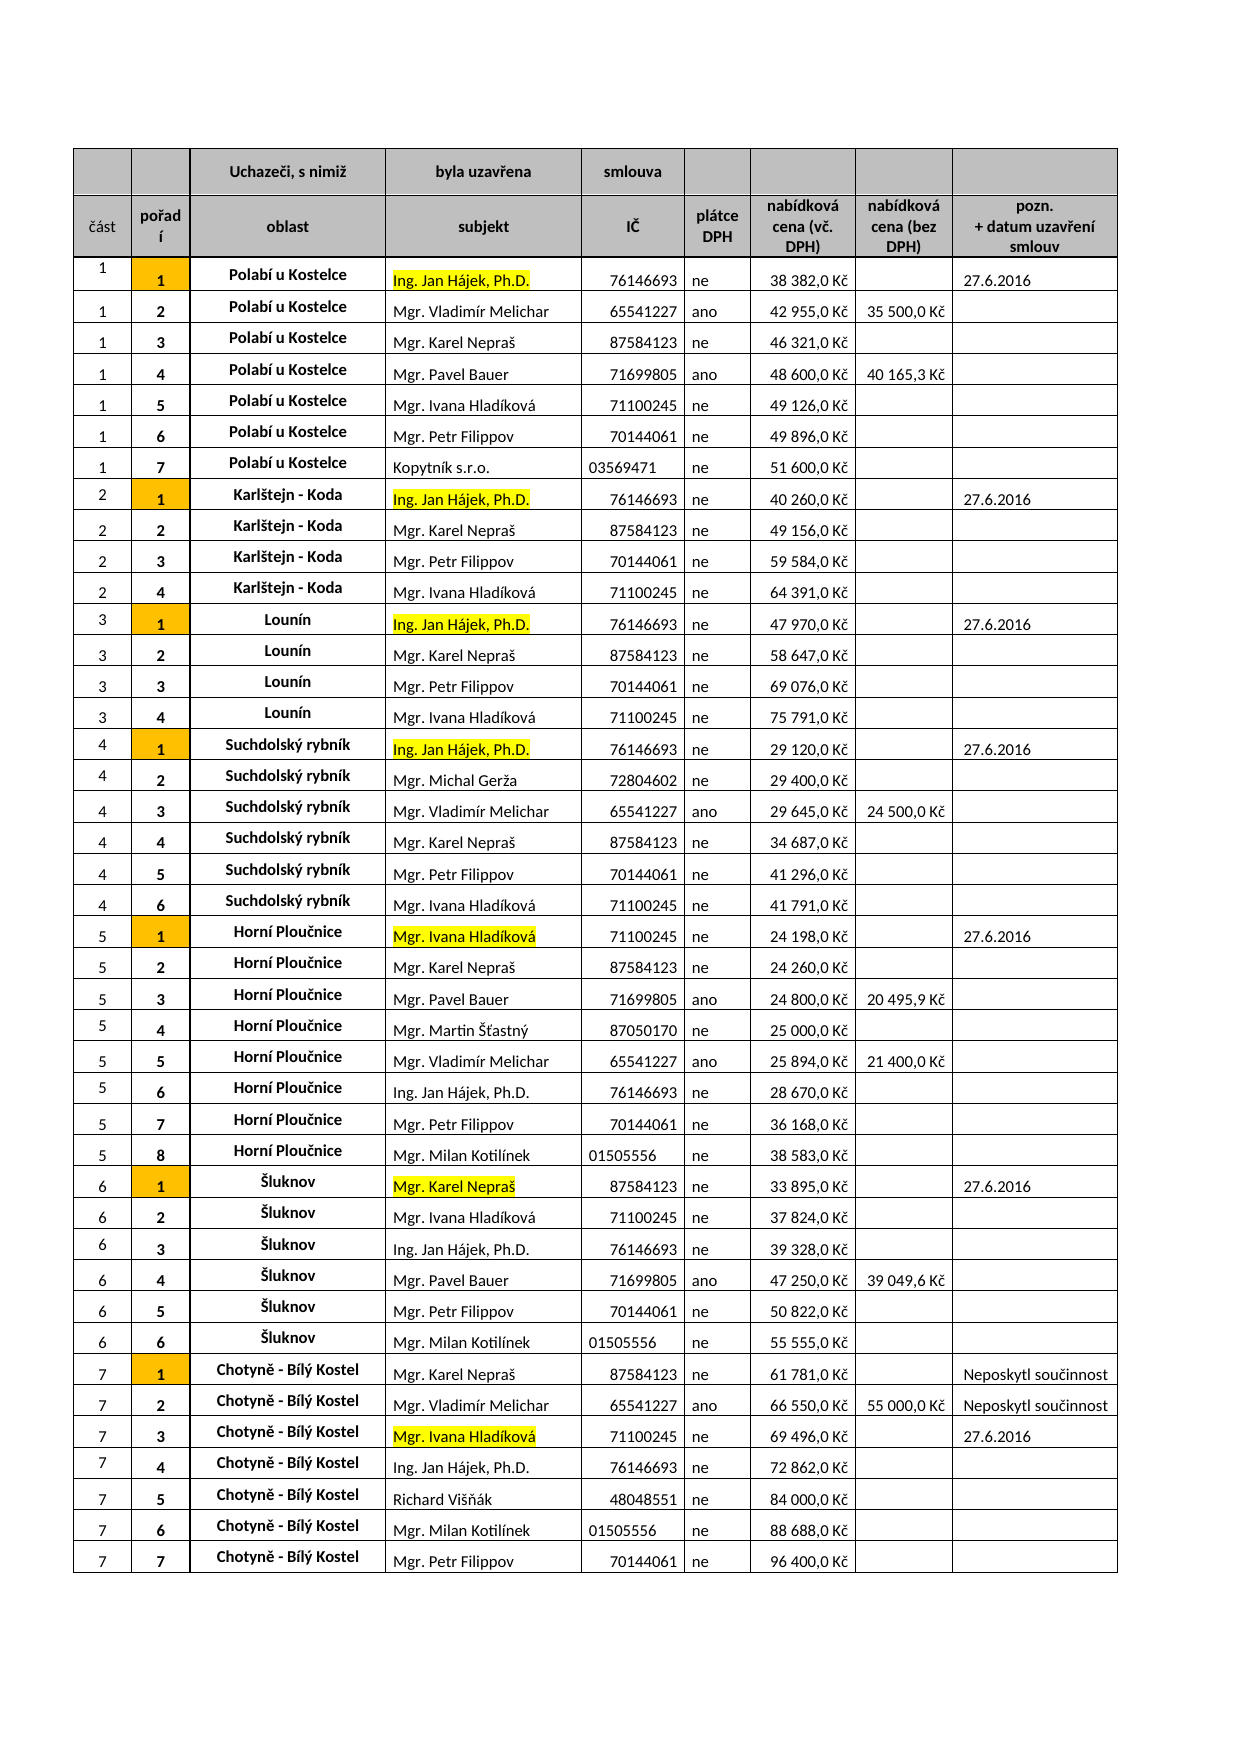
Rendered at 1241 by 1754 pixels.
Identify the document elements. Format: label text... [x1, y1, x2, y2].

table_cell 72 862,0 Kč [751, 1448, 855, 1478]
table_cell 7 [74, 1448, 131, 1478]
table_cell [856, 1291, 952, 1322]
table_cell 50 822,0 Kč [751, 1291, 855, 1322]
table_cell 46 321,0 Kč [751, 323, 855, 353]
table_cell 6 [132, 1510, 189, 1540]
table_cell 7 [74, 1385, 131, 1415]
table_cell [953, 1073, 1117, 1103]
table_header [74, 149, 131, 194]
table_cell 76146693 [582, 604, 684, 634]
table_cell Ing. Jan Hájek, Ph.D. [386, 1448, 581, 1478]
table_cell 4 [74, 791, 131, 822]
table_cell 2 [132, 948, 189, 978]
table_cell Mgr. Petr Filippov [386, 854, 581, 884]
table_cell [953, 885, 1117, 915]
table_cell 65541227 [582, 1385, 684, 1415]
table_cell 1 [132, 1354, 189, 1384]
table_cell 5 [74, 1073, 131, 1103]
table_cell Karlštejn - Koda [191, 479, 385, 509]
table_cell 01505556 [582, 1323, 684, 1353]
table_cell Mgr. Ivana Hladíková [386, 573, 581, 603]
table_cell [953, 1229, 1117, 1259]
table_cell Ing. Jan Hájek, Ph.D. [386, 258, 581, 290]
table_cell 1 [132, 729, 189, 759]
table_cell Šluknov [191, 1323, 385, 1353]
table_cell Lounín [191, 698, 385, 728]
table_cell [856, 541, 952, 572]
table_cell Horní Ploučnice [191, 1073, 385, 1103]
table_cell 69 076,0 Kč [751, 666, 855, 697]
table_cell 71100245 [582, 1198, 684, 1228]
table_cell Mgr. Milan Kotilínek [386, 1323, 581, 1353]
table_cell 7 [74, 1479, 131, 1509]
table_cell Mgr. Pavel Bauer [386, 354, 581, 384]
table_cell 6 [74, 1291, 131, 1322]
table_cell Mgr. Petr Filippov [386, 1541, 581, 1572]
table_cell [856, 885, 952, 915]
table_cell 27.6.2016 [953, 916, 1117, 947]
table_cell IČ [582, 196, 684, 256]
table_cell 41 791,0 Kč [751, 885, 855, 915]
table_cell [856, 1479, 952, 1509]
table_cell 24 800,0 Kč [751, 979, 855, 1009]
table_cell [856, 948, 952, 978]
table_cell 70144061 [582, 541, 684, 572]
table_cell 3 [132, 323, 189, 353]
table_cell [953, 666, 1117, 697]
table_cell 27.6.2016 [953, 258, 1117, 290]
table_cell Karlštejn - Koda [191, 573, 385, 603]
table_header smlouva [582, 149, 684, 194]
table_cell 4 [132, 1010, 189, 1040]
table_cell ne [685, 416, 750, 447]
table_cell 38 583,0 Kč [751, 1135, 855, 1165]
table_cell 1 [132, 479, 189, 509]
table_cell Mgr. Karel Nepraš [386, 510, 581, 540]
table_cell 76146693 [582, 1448, 684, 1478]
table_cell 75 791,0 Kč [751, 698, 855, 728]
table_cell [953, 354, 1117, 384]
table_cell ano [685, 979, 750, 1009]
table_cell 1 [74, 385, 131, 415]
table_cell 1 [132, 258, 189, 290]
table_cell 55 555,0 Kč [751, 1323, 855, 1353]
table_cell Šluknov [191, 1198, 385, 1228]
table_cell 61 781,0 Kč [751, 1354, 855, 1384]
table_cell 71100245 [582, 385, 684, 415]
table_cell Šluknov [191, 1291, 385, 1322]
table_cell 51 600,0 Kč [751, 448, 855, 478]
table_cell 7 [74, 1354, 131, 1384]
table_cell Chotyně - Bílý Kostel [191, 1479, 385, 1509]
table_cell ne [685, 1510, 750, 1540]
table_cell 3 [74, 635, 131, 665]
table_cell 49 156,0 Kč [751, 510, 855, 540]
table_cell 29 400,0 Kč [751, 760, 855, 790]
table_cell [953, 1448, 1117, 1478]
table_cell ne [685, 1135, 750, 1165]
table_cell Ing. Jan Hájek, Ph.D. [386, 729, 581, 759]
table_cell 4 [132, 823, 189, 853]
table_cell ne [685, 885, 750, 915]
table_cell Mgr. Michal Gerža [386, 760, 581, 790]
table_cell Mgr. Petr Filippov [386, 1291, 581, 1322]
table_cell [856, 1135, 952, 1165]
table_cell [953, 416, 1117, 447]
table_cell [953, 698, 1117, 728]
table_cell 71699805 [582, 1260, 684, 1290]
table_cell 4 [132, 1448, 189, 1478]
table_cell ne [685, 1416, 750, 1447]
table_cell ne [685, 1073, 750, 1103]
table_cell [953, 760, 1117, 790]
table_cell 5 [74, 1104, 131, 1134]
table_cell 71100245 [582, 573, 684, 603]
table_cell ne [685, 510, 750, 540]
table_cell ne [685, 1104, 750, 1134]
table_cell 6 [74, 1323, 131, 1353]
table_cell Horní Ploučnice [191, 916, 385, 947]
table_cell Mgr. Vladimír Melichar [386, 1385, 581, 1415]
table_cell 28 670,0 Kč [751, 1073, 855, 1103]
table_cell 6 [132, 416, 189, 447]
table_cell Horní Ploučnice [191, 979, 385, 1009]
table_cell Mgr. Karel Nepraš [386, 948, 581, 978]
table_cell ano [685, 791, 750, 822]
table_cell 4 [74, 885, 131, 915]
table_cell 2 [132, 1198, 189, 1228]
table_cell ne [685, 573, 750, 603]
table_cell [856, 1541, 952, 1572]
table_cell 71100245 [582, 885, 684, 915]
table_cell 59 584,0 Kč [751, 541, 855, 572]
table_cell [856, 823, 952, 853]
table_cell 4 [74, 854, 131, 884]
table_cell 5 [74, 916, 131, 947]
table_cell Ing. Jan Hájek, Ph.D. [386, 1229, 581, 1259]
table_cell ne [685, 760, 750, 790]
table_cell 70144061 [582, 1104, 684, 1134]
table_cell [856, 698, 952, 728]
table_cell [856, 1448, 952, 1478]
table_cell 7 [74, 1541, 131, 1572]
table_cell 2 [74, 573, 131, 603]
table_cell 4 [132, 698, 189, 728]
table_cell Mgr. Vladimír Melichar [386, 291, 581, 322]
table_cell Mgr. Karel Nepraš [386, 635, 581, 665]
table_cell 27.6.2016 [953, 479, 1117, 509]
table_cell ne [685, 729, 750, 759]
table_cell 29 645,0 Kč [751, 791, 855, 822]
table_cell 65541227 [582, 291, 684, 322]
table_cell ne [685, 323, 750, 353]
table_cell [856, 760, 952, 790]
table_cell [953, 1479, 1117, 1509]
table_cell 6 [132, 1323, 189, 1353]
table_cell 1 [132, 1166, 189, 1197]
table_cell 4 [74, 729, 131, 759]
table_cell 01505556 [582, 1510, 684, 1540]
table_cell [191, 1541, 385, 1572]
table_cell nabídková cena (vč. DPH) [751, 196, 855, 256]
table_cell Mgr. Karel Nepraš [386, 323, 581, 353]
table_cell 64 391,0 Kč [751, 573, 855, 603]
table_cell 71699805 [582, 979, 684, 1009]
table_cell 35 500,0 Kč [856, 291, 952, 322]
table_cell [856, 916, 952, 947]
table_cell [856, 1104, 952, 1134]
table_cell Šluknov [191, 1229, 385, 1259]
table_cell 4 [74, 760, 131, 790]
table_cell 47 970,0 Kč [751, 604, 855, 634]
table_cell ne [685, 1229, 750, 1259]
table_cell Chotyně - Bílý Kostel [191, 1354, 385, 1384]
table_cell 71100245 [582, 698, 684, 728]
table_cell 21 400,0 Kč [856, 1041, 952, 1072]
table_cell 6 [132, 1073, 189, 1103]
table_cell 27.6.2016 [953, 729, 1117, 759]
table_cell Mgr. Pavel Bauer [386, 1260, 581, 1290]
table_cell [953, 854, 1117, 884]
table_cell 5 [132, 1291, 189, 1322]
table_cell 5 [74, 948, 131, 978]
table_cell ne [685, 1354, 750, 1384]
table_header byla uzavřena [386, 149, 581, 194]
table_cell Horní Ploučnice [191, 1135, 385, 1165]
table_cell 2 [74, 510, 131, 540]
table_cell 49 126,0 Kč [751, 385, 855, 415]
table_cell Ing. Jan Hájek, Ph.D. [386, 604, 581, 634]
table_cell [856, 448, 952, 478]
table_cell 2 [132, 760, 189, 790]
table_cell [953, 1541, 1117, 1572]
table_cell 01505556 [582, 1135, 684, 1165]
table_cell Mgr. Petr Filippov [386, 1104, 581, 1134]
table_cell 42 955,0 Kč [751, 291, 855, 322]
table_cell [856, 1229, 952, 1259]
table_cell 03569471 [582, 448, 684, 478]
table_cell [953, 1323, 1117, 1353]
table_cell Chotyně - Bílý Kostel [191, 1416, 385, 1447]
table_cell ne [685, 823, 750, 853]
table_cell 1 [74, 354, 131, 384]
table_cell 1 [74, 258, 131, 290]
table_cell Horní Ploučnice [191, 1104, 385, 1134]
table_cell 76146693 [582, 1229, 684, 1259]
table_cell 38 382,0 Kč [751, 258, 855, 290]
table_cell 2 [74, 479, 131, 509]
table_cell Mgr. Milan Kotilínek [386, 1135, 581, 1165]
table_cell ano [685, 1041, 750, 1072]
table_cell 2 [74, 541, 131, 572]
table_cell ne [685, 541, 750, 572]
table_cell 71100245 [582, 1416, 684, 1447]
table_cell Neposkytl součinnost [953, 1354, 1117, 1384]
table_cell [856, 666, 952, 697]
table_cell ne [685, 1010, 750, 1040]
table_cell ano [685, 354, 750, 384]
table_cell 2 [132, 291, 189, 322]
table_cell 58 647,0 Kč [751, 635, 855, 665]
table_cell 39 328,0 Kč [751, 1229, 855, 1259]
table_cell [856, 604, 952, 634]
table_cell 48048551 [582, 1479, 684, 1509]
table_cell 87584123 [582, 948, 684, 978]
table_cell 3 [74, 604, 131, 634]
table_cell ano [685, 1385, 750, 1415]
table_header [132, 149, 189, 194]
table_cell [953, 1010, 1117, 1040]
table_cell 1 [74, 291, 131, 322]
table_cell 40 260,0 Kč [751, 479, 855, 509]
table_cell oblast [191, 196, 385, 256]
table_cell [856, 385, 952, 415]
table_cell 70144061 [582, 1291, 684, 1322]
table_cell ne [685, 1198, 750, 1228]
table_cell Polabí u Kostelce [191, 258, 385, 290]
table_cell 7 [74, 1510, 131, 1540]
table_cell Mgr. Ivana Hladíková [386, 1198, 581, 1228]
table_cell ne [685, 448, 750, 478]
table_header [751, 149, 855, 194]
table_header [856, 149, 952, 194]
table_cell [856, 1198, 952, 1228]
table_cell Kopytník s.r.o. [386, 448, 581, 478]
table_cell 70144061 [582, 416, 684, 447]
table_cell 76146693 [582, 1073, 684, 1103]
table_cell 2 [132, 635, 189, 665]
table_cell 5 [132, 1041, 189, 1072]
table_cell Polabí u Kostelce [191, 416, 385, 447]
table_cell 1 [74, 448, 131, 478]
table_cell 37 824,0 Kč [751, 1198, 855, 1228]
table_cell Mgr. Pavel Bauer [386, 979, 581, 1009]
table_cell Mgr. Petr Filippov [386, 666, 581, 697]
table_cell ne [685, 1541, 750, 1572]
table_cell [856, 323, 952, 353]
table_cell 27.6.2016 [953, 1416, 1117, 1447]
table_cell 5 [74, 1041, 131, 1072]
table_cell 1 [132, 916, 189, 947]
table_cell [953, 510, 1117, 540]
table_cell Karlštejn - Koda [191, 510, 385, 540]
table_cell 3 [132, 1416, 189, 1447]
table_cell [953, 385, 1117, 415]
table_cell [856, 573, 952, 603]
table_cell Lounín [191, 666, 385, 697]
table_cell nabídková cena (bez DPH) [856, 196, 952, 256]
table_cell [953, 979, 1117, 1009]
table_cell ne [685, 479, 750, 509]
table_cell Mgr. Karel Nepraš [386, 1354, 581, 1384]
table_cell Karlštejn - Koda [191, 541, 385, 572]
table_cell [953, 323, 1117, 353]
table_cell Suchdolský rybník [191, 729, 385, 759]
table_cell 5 [132, 854, 189, 884]
table_cell plátce DPH [685, 196, 750, 256]
table_cell Mgr. Petr Filippov [386, 416, 581, 447]
table_cell [953, 1510, 1117, 1540]
table_cell ne [685, 666, 750, 697]
table_cell Mgr. Martin Šťastný [386, 1010, 581, 1040]
table_cell Suchdolský rybník [191, 791, 385, 822]
table_cell Lounín [191, 604, 385, 634]
table_cell 1 [74, 323, 131, 353]
table_cell [856, 258, 952, 290]
table_cell 70144061 [582, 666, 684, 697]
table_cell 8 [132, 1135, 189, 1165]
table_cell 3 [132, 541, 189, 572]
table_cell Mgr. Ivana Hladíková [386, 885, 581, 915]
table_cell ne [685, 1291, 750, 1322]
table_cell [953, 948, 1117, 978]
table_cell Chotyně - Bílý Kostel [191, 1448, 385, 1478]
table_cell 4 [132, 1260, 189, 1290]
table_cell Mgr. Milan Kotilínek [386, 1510, 581, 1540]
table_cell ne [685, 698, 750, 728]
table_cell ne [685, 385, 750, 415]
table_cell 76146693 [582, 258, 684, 290]
table_cell 69 496,0 Kč [751, 1416, 855, 1447]
table_cell 5 [74, 1010, 131, 1040]
table_cell 2 [132, 510, 189, 540]
table_cell Šluknov [191, 1166, 385, 1197]
table_cell [953, 791, 1117, 822]
table_cell 6 [74, 1260, 131, 1290]
table_cell 25 894,0 Kč [751, 1041, 855, 1072]
table_cell 20 495,9 Kč [856, 979, 952, 1009]
table_cell 70144061 [582, 854, 684, 884]
table_cell 6 [74, 1166, 131, 1197]
table_cell 55 000,0 Kč [856, 1385, 952, 1415]
table_cell 1 [74, 416, 131, 447]
table_cell [856, 1416, 952, 1447]
table_cell 87584123 [582, 323, 684, 353]
table_cell [953, 541, 1117, 572]
table_cell 7 [74, 1416, 131, 1447]
table_cell Mgr. Ivana Hladíková [386, 385, 581, 415]
table_cell ne [685, 948, 750, 978]
table_cell 65541227 [582, 791, 684, 822]
table_cell 49 896,0 Kč [751, 416, 855, 447]
table_cell Chotyně - Bílý Kostel [191, 1510, 385, 1540]
table_cell [856, 1510, 952, 1540]
table_cell ano [685, 291, 750, 322]
table_cell 5 [132, 1479, 189, 1509]
table_cell 40 165,3 Kč [856, 354, 952, 384]
table_cell 4 [132, 573, 189, 603]
table_cell ne [685, 258, 750, 290]
table_cell Ing. Jan Hájek, Ph.D. [386, 1073, 581, 1103]
table_cell 47 250,0 Kč [751, 1260, 855, 1290]
table_cell 3 [132, 979, 189, 1009]
table_cell [953, 1260, 1117, 1290]
table_cell [953, 635, 1117, 665]
table_cell 24 260,0 Kč [751, 948, 855, 978]
table_cell Richard Višňák [386, 1479, 581, 1509]
table_cell Ing. Jan Hájek, Ph.D. [386, 479, 581, 509]
table_cell 4 [74, 823, 131, 853]
table_cell 36 168,0 Kč [751, 1104, 855, 1134]
table_cell 39 049,6 Kč [856, 1260, 952, 1290]
table_cell [953, 823, 1117, 853]
table_cell [856, 854, 952, 884]
table_cell 24 198,0 Kč [751, 916, 855, 947]
table_cell Mgr. Petr Filippov [386, 541, 581, 572]
table_cell 7 [132, 1104, 189, 1134]
table_header Uchazeči, s nimiž [191, 149, 385, 194]
table_cell [856, 1073, 952, 1103]
table_cell pořadí [132, 196, 189, 256]
table_cell 76146693 [582, 729, 684, 759]
table_cell 84 000,0 Kč [751, 1479, 855, 1509]
table_cell 87584123 [582, 823, 684, 853]
table_cell Mgr. Ivana Hladíková [386, 698, 581, 728]
table_cell 2 [132, 1385, 189, 1415]
table_cell [856, 729, 952, 759]
table_cell [856, 479, 952, 509]
table_cell Polabí u Kostelce [191, 323, 385, 353]
table_cell 88 688,0 Kč [751, 1510, 855, 1540]
table_cell ne [685, 1323, 750, 1353]
table_cell [953, 448, 1117, 478]
table_cell 72804602 [582, 760, 684, 790]
table_cell 27.6.2016 [953, 1166, 1117, 1197]
table_cell 76146693 [582, 479, 684, 509]
table_cell 6 [132, 885, 189, 915]
table_cell 7 [132, 1541, 189, 1572]
table_cell 87584123 [582, 1166, 684, 1197]
table_cell Mgr. Vladimír Melichar [386, 1041, 581, 1072]
table_cell Horní Ploučnice [191, 1010, 385, 1040]
table_cell subjekt [386, 196, 581, 256]
table_cell [953, 573, 1117, 603]
table_cell Chotyně - Bílý Kostel [191, 1385, 385, 1415]
table_cell [856, 416, 952, 447]
table_cell Mgr. Karel Nepraš [386, 823, 581, 853]
table_cell Neposkytl součinnost [953, 1385, 1117, 1415]
table_cell [953, 1198, 1117, 1228]
table_cell část [74, 196, 131, 256]
table_cell 87584123 [582, 510, 684, 540]
table_cell ne [685, 1448, 750, 1478]
table_cell ne [685, 1479, 750, 1509]
table_cell Mgr. Karel Nepraš [386, 1166, 581, 1197]
table_cell 5 [74, 1135, 131, 1165]
table_cell Mgr. Ivana Hladíková [386, 1416, 581, 1447]
table_cell 29 120,0 Kč [751, 729, 855, 759]
table_cell [856, 1166, 952, 1197]
table_cell Mgr. Ivana Hladíková [386, 916, 581, 947]
table_cell Suchdolský rybník [191, 885, 385, 915]
table_cell [953, 291, 1117, 322]
table_cell 87584123 [582, 1354, 684, 1384]
table_cell 66 550,0 Kč [751, 1385, 855, 1415]
table_cell 33 895,0 Kč [751, 1166, 855, 1197]
table_cell 3 [132, 666, 189, 697]
table_cell ne [685, 604, 750, 634]
table_header [685, 149, 750, 194]
table_cell 6 [74, 1229, 131, 1259]
table_cell 7 [132, 448, 189, 478]
table_cell 71100245 [582, 916, 684, 947]
table_cell 87584123 [582, 635, 684, 665]
table_cell [953, 1104, 1117, 1134]
table_cell 4 [132, 354, 189, 384]
table_cell [856, 635, 952, 665]
table_cell Lounín [191, 635, 385, 665]
table_cell 48 600,0 Kč [751, 354, 855, 384]
table_cell [856, 1354, 952, 1384]
table_cell [856, 1010, 952, 1040]
table_cell 71699805 [582, 354, 684, 384]
table_cell 5 [132, 385, 189, 415]
table_cell 65541227 [582, 1041, 684, 1072]
table_cell ne [685, 916, 750, 947]
table_cell Polabí u Kostelce [191, 354, 385, 384]
table_cell pozn. + datum uzavření smlouv [953, 196, 1117, 256]
table_cell 1 [132, 604, 189, 634]
table_cell 70144061 [582, 1541, 684, 1572]
table_cell ne [685, 635, 750, 665]
table_cell 3 [132, 1229, 189, 1259]
table_cell Polabí u Kostelce [191, 291, 385, 322]
table_cell ne [685, 1166, 750, 1197]
table_cell Suchdolský rybník [191, 823, 385, 853]
table_cell [856, 1323, 952, 1353]
table_cell Horní Ploučnice [191, 1041, 385, 1072]
table_cell [953, 1291, 1117, 1322]
table_cell ano [685, 1260, 750, 1290]
table_cell 25 000,0 Kč [751, 1010, 855, 1040]
table_cell [856, 510, 952, 540]
table_cell 41 296,0 Kč [751, 854, 855, 884]
table_cell 34 687,0 Kč [751, 823, 855, 853]
table_cell 3 [74, 698, 131, 728]
table_cell [953, 1135, 1117, 1165]
table_cell Suchdolský rybník [191, 760, 385, 790]
table_cell 3 [132, 791, 189, 822]
table_cell 24 500,0 Kč [856, 791, 952, 822]
table_cell Šluknov [191, 1260, 385, 1290]
table_header [953, 149, 1117, 194]
table_cell Suchdolský rybník [191, 854, 385, 884]
table_cell 87050170 [582, 1010, 684, 1040]
table_cell [953, 1041, 1117, 1072]
table_cell Polabí u Kostelce [191, 385, 385, 415]
table_cell Horní Ploučnice [191, 948, 385, 978]
table_cell Mgr. Vladimír Melichar [386, 791, 581, 822]
table_cell 3 [74, 666, 131, 697]
table_cell 96 400,0 Kč [751, 1541, 855, 1572]
table_cell 6 [74, 1198, 131, 1228]
table_cell ne [685, 854, 750, 884]
table_cell 27.6.2016 [953, 604, 1117, 634]
table_cell 5 [74, 979, 131, 1009]
table_cell Polabí u Kostelce [191, 448, 385, 478]
